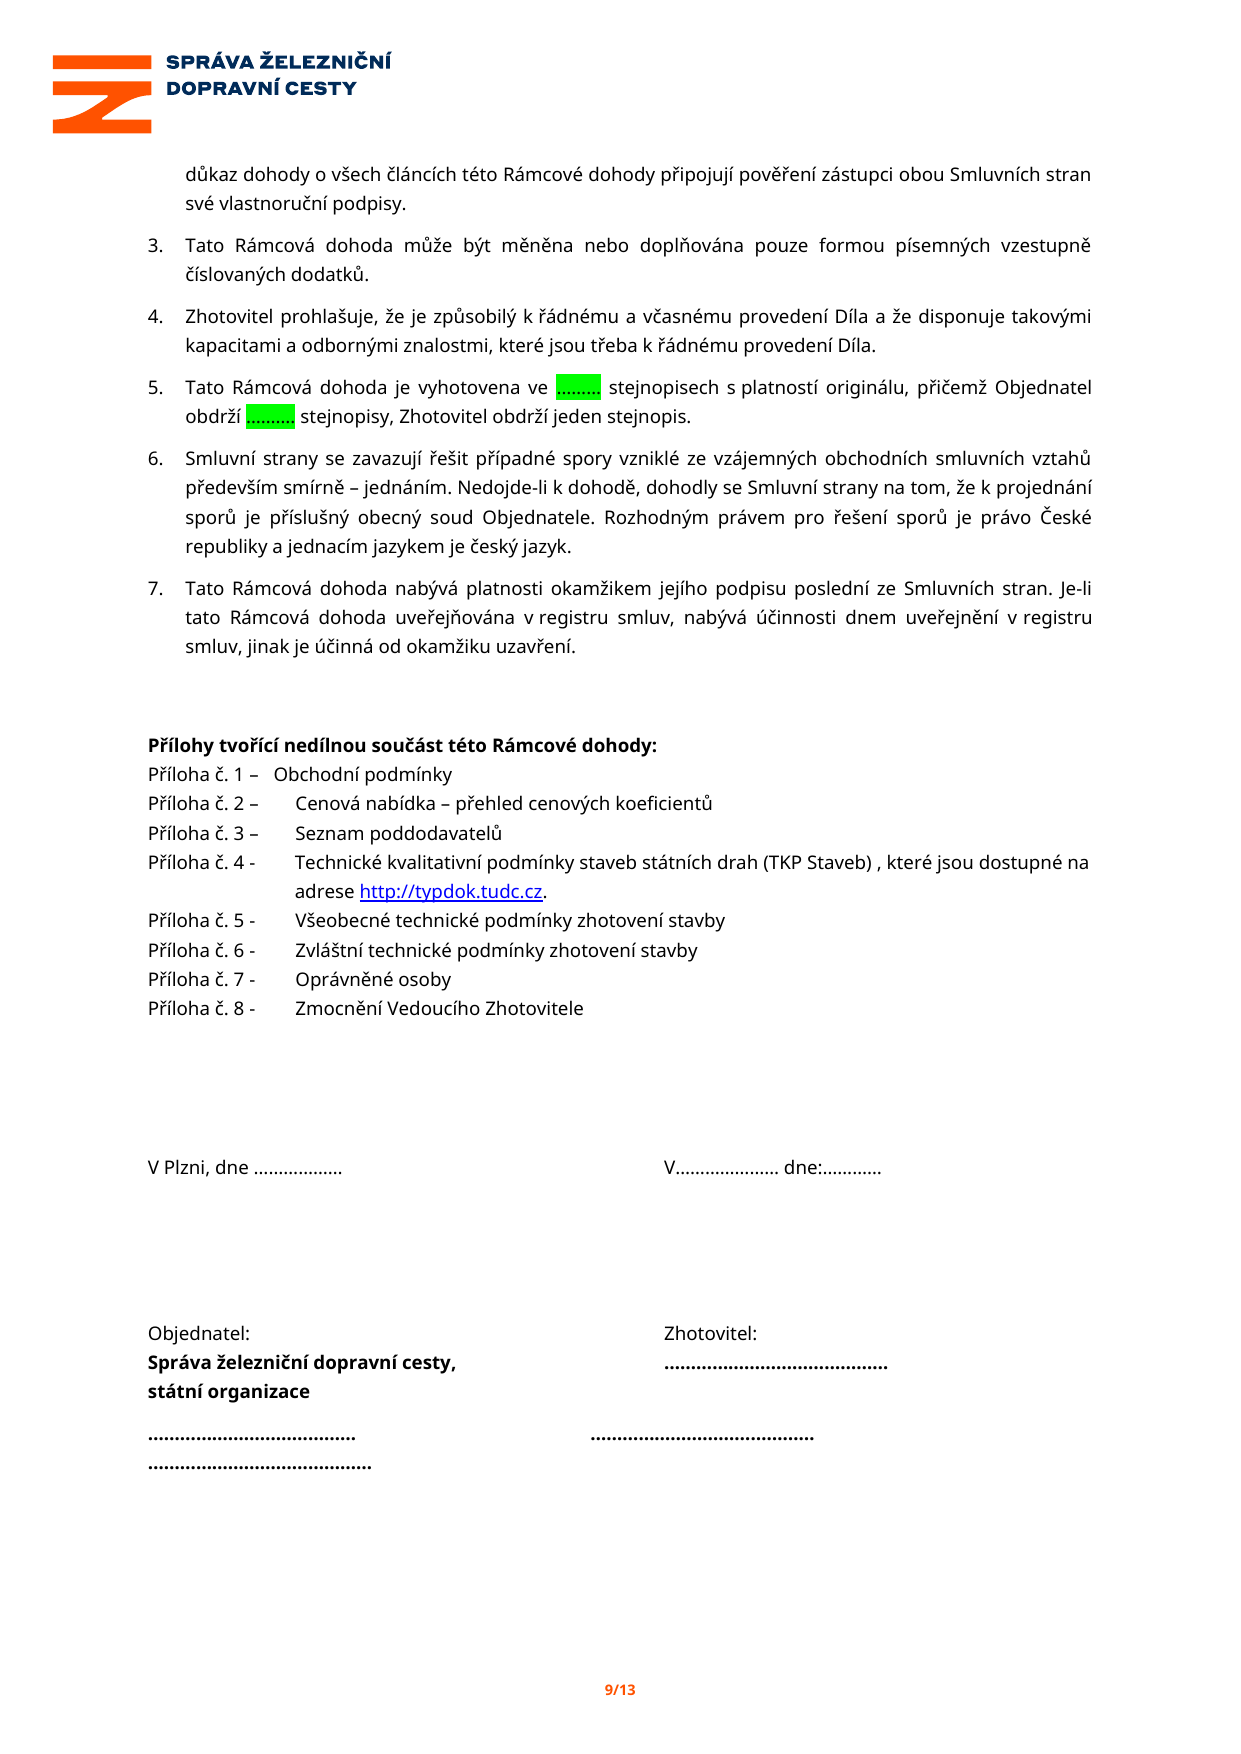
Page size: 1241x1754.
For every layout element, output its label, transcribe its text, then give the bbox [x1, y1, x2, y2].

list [148, 161, 1093, 216]
text Příloha č. 1 – Obchodní podmínky [148, 761, 1095, 787]
text Příloha č. 7 - Oprávněné osoby [148, 966, 1095, 992]
text státní organizace [148, 1378, 1093, 1404]
text Příloha č. 2 – Cenová nabídka – přehled cenových koeficientů [148, 791, 1095, 816]
text Příloha č. 5 - Všeobecné technické podmínky zhotovení stavby [148, 908, 1095, 933]
list Tato Rámcová dohoda nabývá platnosti okamžikem jejího podpisu poslední ze Smluvních stran. Je-li tato Rámcová dohoda uveřejňována v registru smluv, nabývá účinnosti dnem uveřejnění v registru smluv, jinak je účinná od okamžiku uzavření. [148, 575, 1093, 659]
text Příloha č. 3 – Seznam poddodavatelů [148, 820, 1095, 845]
list Tato Rámcová dohoda je vyhotovena ve ……… stejnopisech s platností originálu, přičemž Objednatel obdrží ………. stejnopisy, Zhotovitel obdrží jeden stejnopis. [148, 374, 1093, 429]
text Příloha č. 6 - Zvláštní technické podmínky zhotovení stavby [148, 937, 1095, 962]
list Zhotovitel prohlašuje, že je způsobilý k řádnému a včasnému provedení Díla a že disponuje takovými kapacitami a odbornými znalostmi, které jsou třeba k řádnému provedení Díla. [148, 303, 1093, 358]
text V Plzni, dne ……………… V………………… dne:………… [148, 1154, 1093, 1180]
text Objednatel: Zhotovitel: [148, 1320, 1093, 1345]
text Příloha č. 4 - Technické kvalitativní podmínky staveb státních drah (TKP Staveb) , které jsou dostupné na adrese http://typdok.tudc.cz. [148, 849, 1095, 904]
list Smluvní strany se zavazují řešit případné spory vzniklé ze vzájemných obchodních smluvních vztahů především smírně – jednáním. Nedojde-li k dohodě, dohodly se Smluvní strany na tom, že k projednání sporů je příslušný obecný soud Objednatele. Rozhodným právem pro řešení sporů je právo České republiky a jednacím jazykem je český jazyk. [148, 445, 1093, 559]
list Tato Rámcová dohoda může být měněna nebo doplňována pouze formou písemných vzestupně číslovaných dodatků. [148, 232, 1093, 287]
text Přílohy tvořící nedílnou součást této Rámcové dohody: [148, 732, 1095, 758]
text Správa železniční dopravní cesty, …………………………………… [148, 1349, 1093, 1374]
text Příloha č. 8 - Zmocnění Vedoucího Zhotovitele [148, 996, 1095, 1021]
text ………………………………… …………………………………… [148, 1420, 1093, 1446]
text …………………………………… [148, 1449, 1093, 1504]
